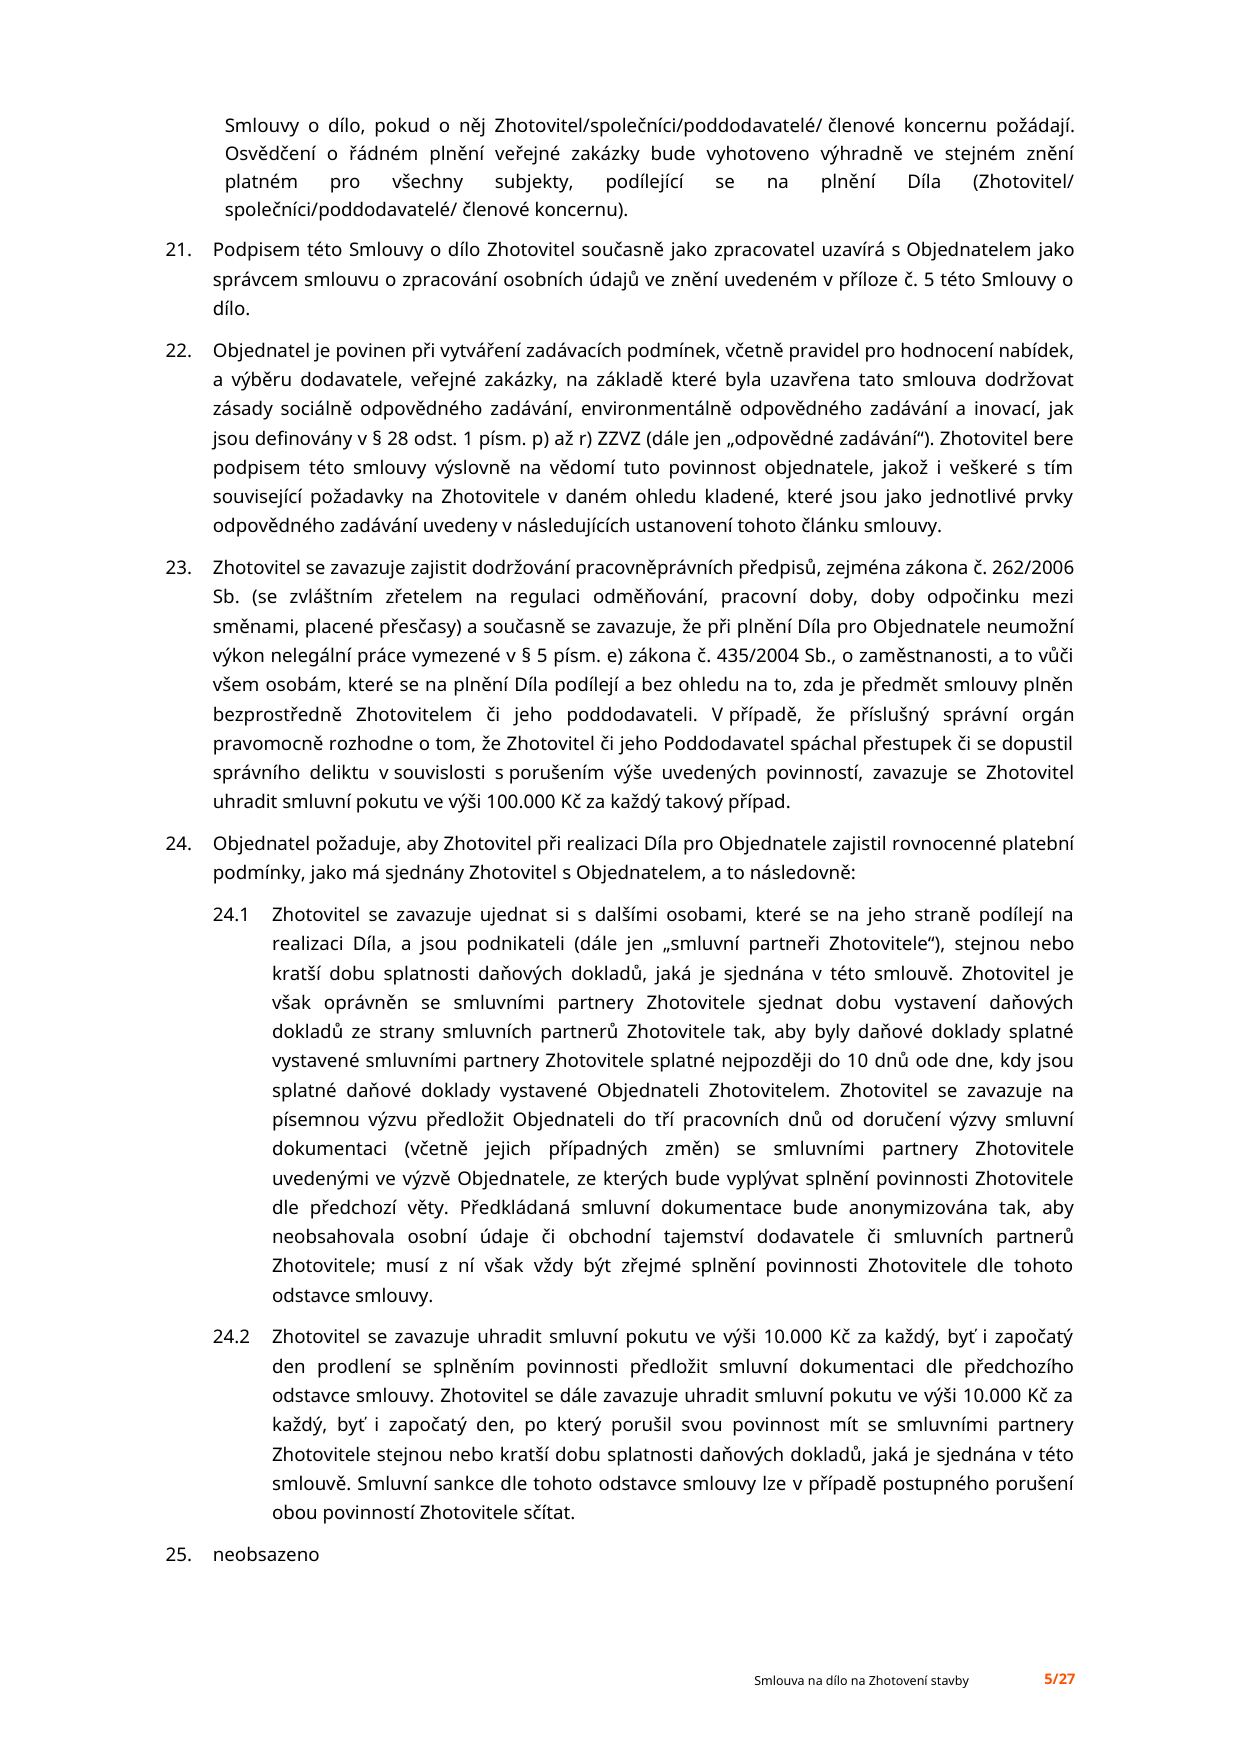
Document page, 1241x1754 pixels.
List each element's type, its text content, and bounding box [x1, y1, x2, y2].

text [224, 112, 1075, 222]
text Zhotovitel se zavazuje uhradit smluvní pokutu ve výši 10.000 Kč za každý, byť i započatý den prodlení se splněním povinnosti předložit smluvní dokumentaci dle předchozího odstavce smlouvy. Zhotovitel se dále zavazuje uhradit smluvní pokutu ve výši 10.000 Kč za každý, byť i započatý den, po který porušil svou povinnost mít se smluvními partnery Zhotovitele stejnou nebo kratší dobu splatnosti daňových dokladů, jaká je sjednána v této smlouvě. Smluvní sankce dle tohoto odstavce smlouvy lze v případě postupného porušení obou povinností Zhotovitele sčítat. [213, 1324, 1075, 1525]
text Objednatel požaduje, aby Zhotovitel při realizaci Díla pro Objednatele zajistil rovnocenné platební podmínky, jako má sjednány Zhotovitel s Objednatelem, a to následovně: [165, 830, 1075, 885]
text neobsazeno [165, 1541, 1075, 1567]
text Objednatel je povinen při vytváření zadávacích podmínek, včetně pravidel pro hodnocení nabídek, a výběru dodavatele, veřejné zakázky, na základě které byla uzavřena tato smlouva dodržovat zásady sociálně odpovědného zadávání, environmentálně odpovědného zadávání a inovací, jak jsou definovány v § 28 odst. 1 písm. p) až r) ZZVZ (dále jen „odpovědné zadávání“). Zhotovitel bere podpisem této smlouvy výslovně na vědomí tuto povinnost objednatele, jakož i veškeré s tím související požadavky na Zhotovitele v daném ohledu kladené, které jsou jako jednotlivé prvky odpovědného zadávání uvedeny v následujících ustanovení tohoto článku smlouvy. [165, 337, 1075, 538]
text Podpisem této Smlouvy o dílo Zhotovitel současně jako zpracovatel uzavírá s Objednatelem jako správcem smlouvu o zpracování osobních údajů ve znění uvedeném v příloze č. 5 této Smlouvy o dílo. [165, 237, 1075, 321]
text Zhotovitel se zavazuje zajistit dodržování pracovněprávních předpisů, zejména zákona č. 262/2006 Sb. (se zvláštním zřetelem na regulaci odměňování, pracovní doby, doby odpočinku mezi směnami, placené přesčasy) a současně se zavazuje, že při plnění Díla pro Objednatele neumožní výkon nelegální práce vymezené v § 5 písm. e) zákona č. 435/2004 Sb., o zaměstnanosti, a to vůči všem osobám, které se na plnění Díla podílejí a bez ohledu na to, zda je předmět smlouvy plněn bezprostředně Zhotovitelem či jeho poddodavateli. V případě, že příslušný správní orgán pravomocně rozhodne o tom, že Zhotovitel či jeho Poddodavatel spáchal přestupek či se dopustil správního deliktu v souvislosti s porušením výše uvedených povinností, zavazuje se Zhotovitel uhradit smluvní pokutu ve výši 100.000 Kč za každý takový případ. [165, 554, 1075, 814]
text Zhotovitel se zavazuje ujednat si s dalšími osobami, které se na jeho straně podílejí na realizaci Díla, a jsou podnikateli (dále jen „smluvní partneři Zhotovitele“), stejnou nebo kratší dobu splatnosti daňových dokladů, jaká je sjednána v této smlouvě. Zhotovitel je však oprávněn se smluvními partnery Zhotovitele sjednat dobu vystavení daňových dokladů ze strany smluvních partnerů Zhotovitele tak, aby byly daňové doklady splatné vystavené smluvními partnery Zhotovitele splatné nejpozději do 10 dnů ode dne, kdy jsou splatné daňové doklady vystavené Objednateli Zhotovitelem. Zhotovitel se zavazuje na písemnou výzvu předložit Objednateli do tří pracovních dnů od doručení výzvy smluvní dokumentaci (včetně jejich případných změn) se smluvními partnery Zhotovitele uvedenými ve výzvě Objednatele, ze kterých bude vyplývat splnění povinnosti Zhotovitele dle předchozí věty. Předkládaná smluvní dokumentace bude anonymizována tak, aby neobsahovala osobní údaje či obchodní tajemství dodavatele či smluvních partnerů Zhotovitele; musí z ní však vždy být zřejmé splnění povinnosti Zhotovitele dle tohoto odstavce smlouvy. [213, 901, 1075, 1307]
